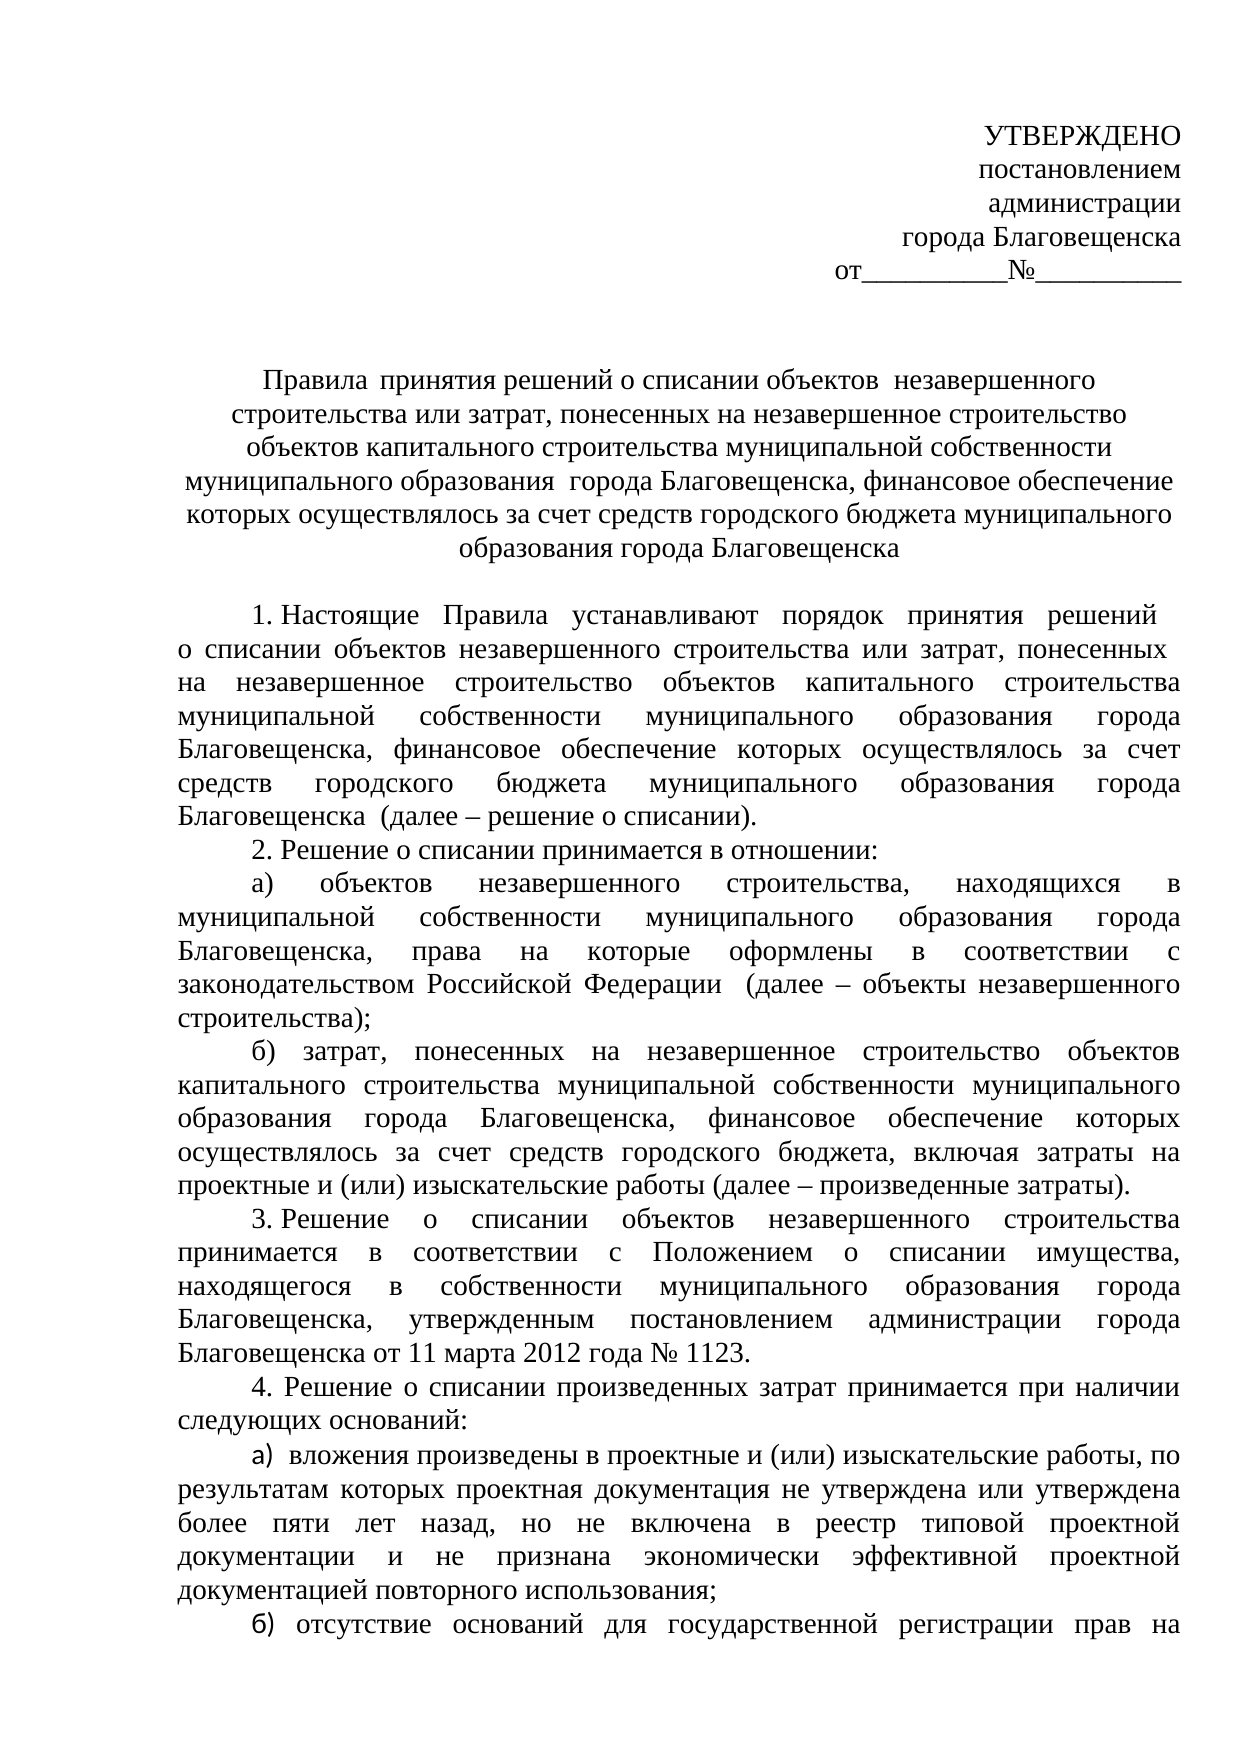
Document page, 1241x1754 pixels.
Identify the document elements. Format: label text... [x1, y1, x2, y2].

text 4. Решение о списании произведенных затрат принимается при наличии следующих оснований: [177, 1369, 1181, 1436]
text 3. Решение о списании объектов незавершенного строительства принимается в соответствии с Положением о списании имущества, находящегося в собственности муниципального образования города Благовещенска, утвержденным постановлением администрации города Благовещенска от 11 марта 2012 года № 1123. [177, 1201, 1181, 1369]
text города Благовещенска [827, 219, 1181, 252]
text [177, 1606, 1181, 1641]
text б) затрат, понесенных на незавершенное строительство объектов капитального строительства муниципальной собственности муниципального образования города Благовещенска, финансовое обеспечение которых осуществлялось за счет средств городского бюджета, включая затраты на проектные и (или) изыскательские работы (далее – произведенные затраты). [177, 1033, 1181, 1201]
text от__________№__________ [827, 252, 1181, 286]
text а) вложения произведены в проектные и (или) изыскательские работы, по результатам которых проектная документация не утверждена или утверждена более пяти лет назад, но не включена в реестр типовой проектной документации и не признана экономически эффективной проектной документацией повторного использования; [177, 1436, 1181, 1606]
text 1. Настоящие Правила устанавливают порядок принятия решений о списании объектов незавершенного строительства или затрат, понесенных на незавершенное строительство объектов капитального строительства муниципальной собственности муниципального образования города Благовещенска, финансовое обеспечение которых осуществлялось за счет средств городского бюджета муниципального образования города Благовещенска (далее – решение о списании). [177, 597, 1181, 832]
text УТВЕРЖДЕНО [827, 118, 1181, 152]
text администрации [827, 185, 1181, 219]
text постановлением [827, 152, 1181, 185]
text 2. Решение о списании принимается в отношении: [177, 832, 1181, 866]
title Правила принятия решений о списании объектов незавершенного строительства или затрат, понесенных на незавершенное строительство объектов капитального строительства муниципальной собственности муниципального образования города Благовещенска, финансовое обеспечение которых осуществлялось за счет средств городского бюджета муниципального образования города Благовещенска [177, 362, 1181, 564]
text а) объектов незавершенного строительства, находящихся в муниципальной собственности муниципального образования города Благовещенска, права на которые оформлены в соответствии с законодательством Российской Федерации (далее – объекты незавершенного строительства); [177, 866, 1181, 1033]
